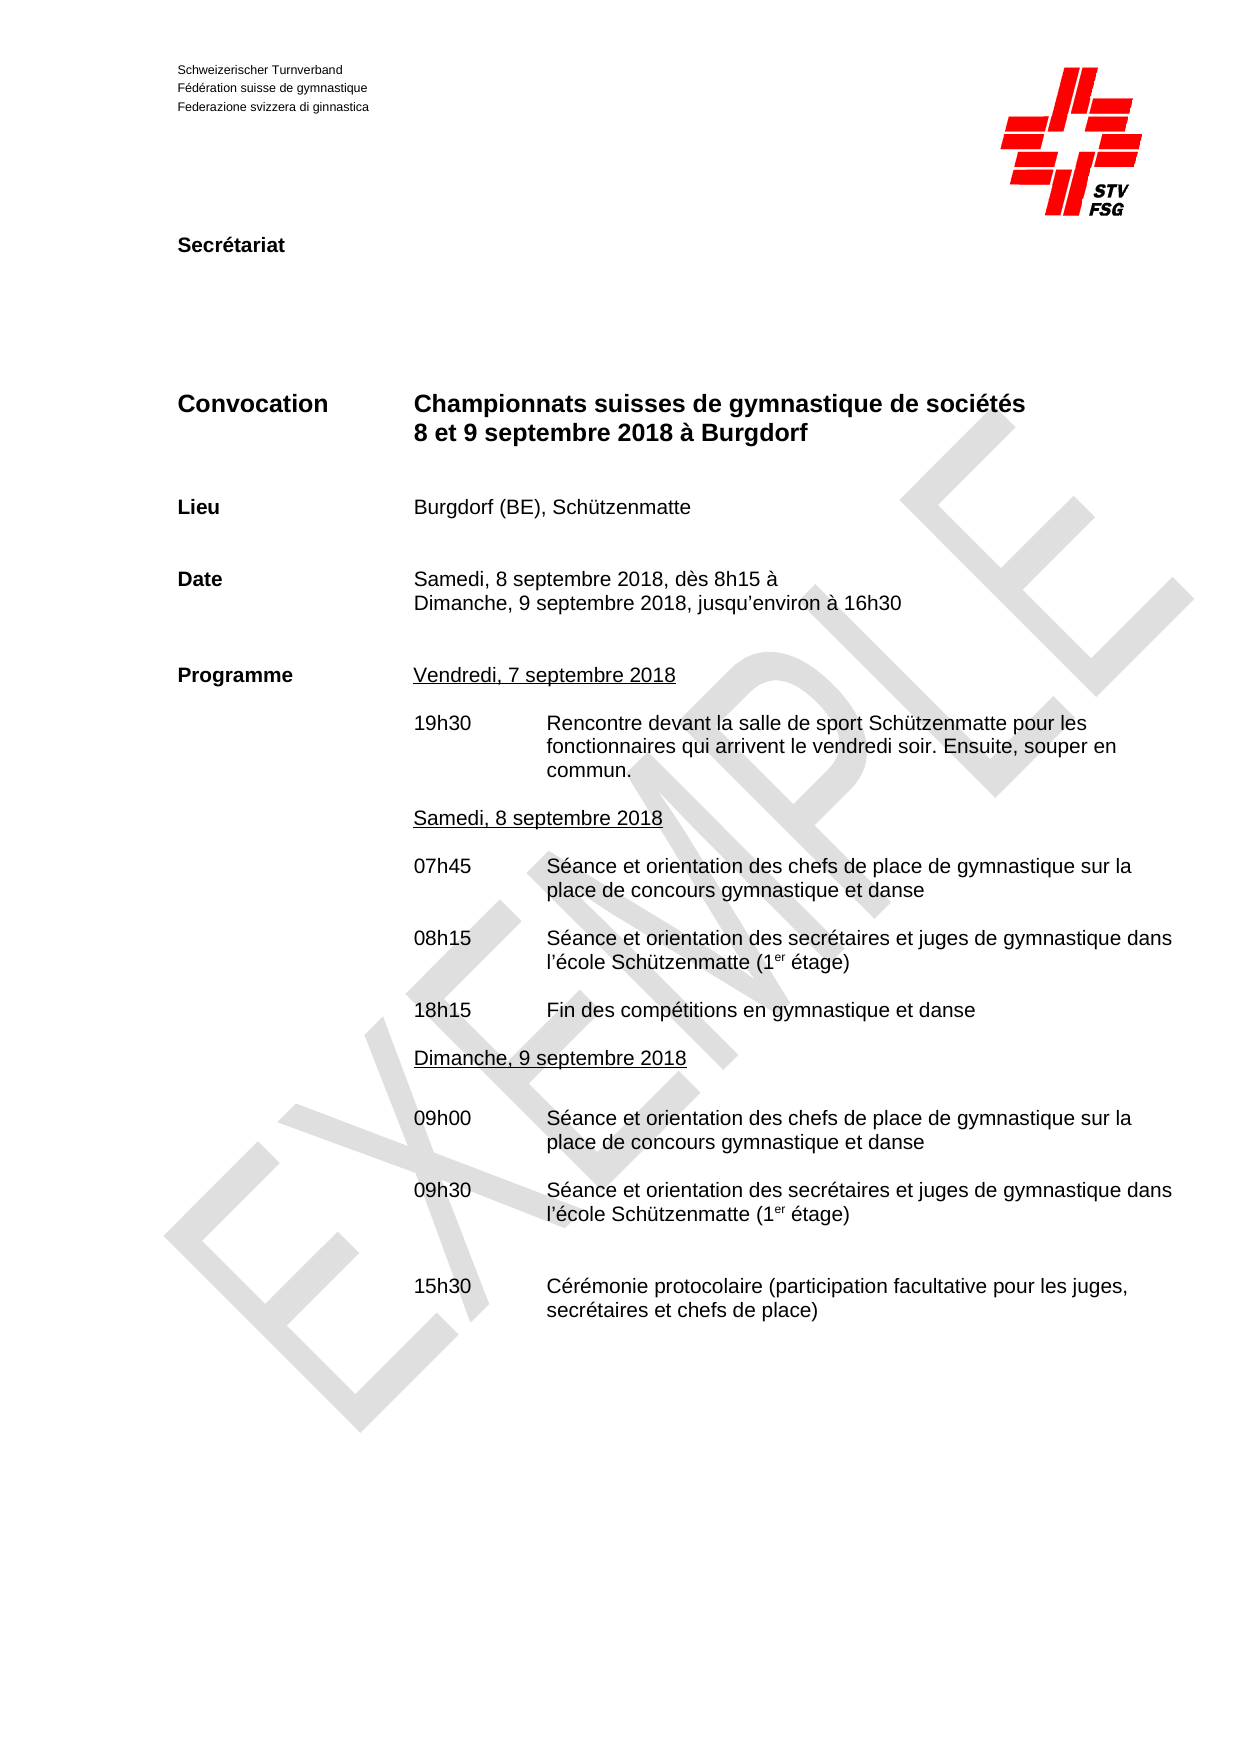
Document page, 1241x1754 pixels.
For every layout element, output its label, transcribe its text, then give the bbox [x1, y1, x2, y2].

text Dimanche, 9 septembre 2018, jusqu’environ à 16h30 [177, 591, 1181, 614]
text 07h45 Séance et orientation des chefs de place de gymnastique sur la place de concours gymnastique et danse [413, 854, 1181, 902]
text 09h00 Séance et orientation des chefs de place de gymnastique sur la place de concours gymnastique et danse [413, 1106, 1181, 1154]
text 09h30 Séance et orientation des secrétaires et juges de gymnastique dans l’école Schützenmatte (1er étage) [413, 1178, 1181, 1226]
text Date Samedi, 8 septembre 2018, dès 8h15 à [177, 567, 1181, 591]
text Dimanche, 9 septembre 2018 [413, 1046, 1181, 1070]
text 15h30 Cérémonie protocolaire (participation facultative pour les juges, secrétaires et chefs de place) [413, 1274, 1181, 1322]
text Programme Vendredi, 7 septembre 2018 [177, 662, 1181, 686]
text 19h30 Rencontre devant la salle de sport Schützenmatte pour les fonctionnaires qui arrivent le vendredi soir. Ensuite, souper en commun. [177, 710, 1181, 782]
text 8 et 9 septembre 2018 à Burgdorf [177, 418, 1181, 447]
text 08h15 Séance et orientation des secrétaires et juges de gymnastique dans l’école Schützenmatte (1er étage) [413, 926, 1181, 974]
subtitle Secrétariat [177, 233, 1181, 257]
text Convocation Championnats suisses de gymnastique de sociétés [177, 389, 1181, 418]
text Lieu Burgdorf (BE), Schützenmatte [177, 495, 1181, 519]
text Samedi, 8 septembre 2018 [177, 806, 1181, 830]
text 18h15 Fin des compétitions en gymnastique et danse [177, 998, 1181, 1022]
